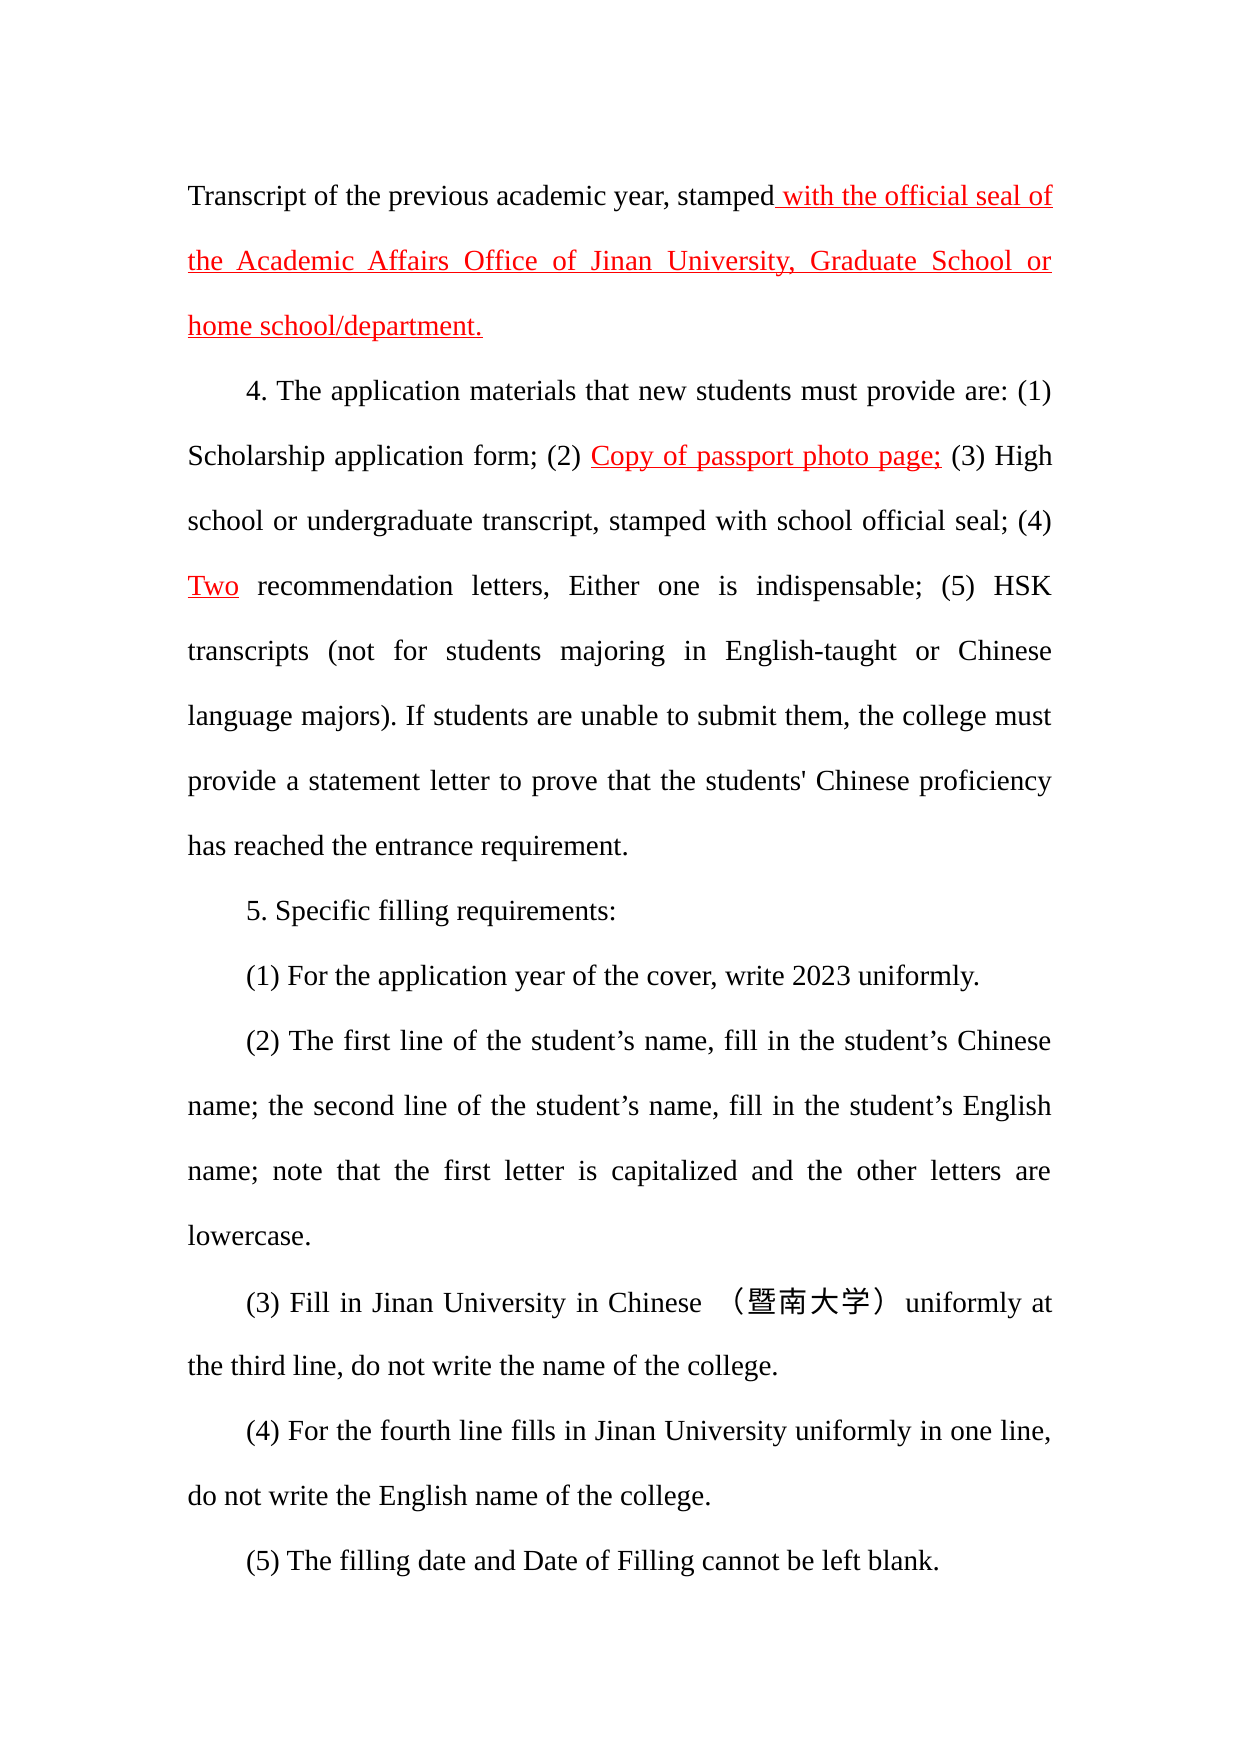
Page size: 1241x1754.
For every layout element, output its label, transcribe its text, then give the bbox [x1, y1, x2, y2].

text (4) For the fourth line fills in Jinan University uniformly in one line, do not write the English name of the college. [187, 1397, 1053, 1527]
text (5) The filling date and Date of Filling cannot be left blank. [187, 1527, 1053, 1592]
text (2) The first line of the student’s name, fill in the student’s Chinese name; the second line of the student’s name, fill in the student’s English name; note that the first letter is capitalized and the other letters are lowercase. [187, 1007, 1053, 1267]
text (3) Fill in Jinan University in Chinese （暨南大学）uniformly at the third line, do not write the name of the college. [187, 1267, 1053, 1397]
text 4. The application materials that new students must provide are: (1) Scholarship application form; (2) Copy of passport photo page; (3) High school or undergraduate transcript, stamped with school official seal; (4) Two recommendation letters, Either one is indispensable; (5) HSK transcripts (not for students majoring in English-taught or Chinese language majors). If students are unable to submit them, the college must provide a statement letter to prove that the students' Chinese proficiency has reached the entrance requirement. [187, 357, 1053, 877]
text 5. Specific filling requirements: [187, 877, 1053, 942]
text (1) For the application year of the cover, write 2023 uniformly. [187, 942, 1053, 1007]
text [187, 162, 1053, 357]
